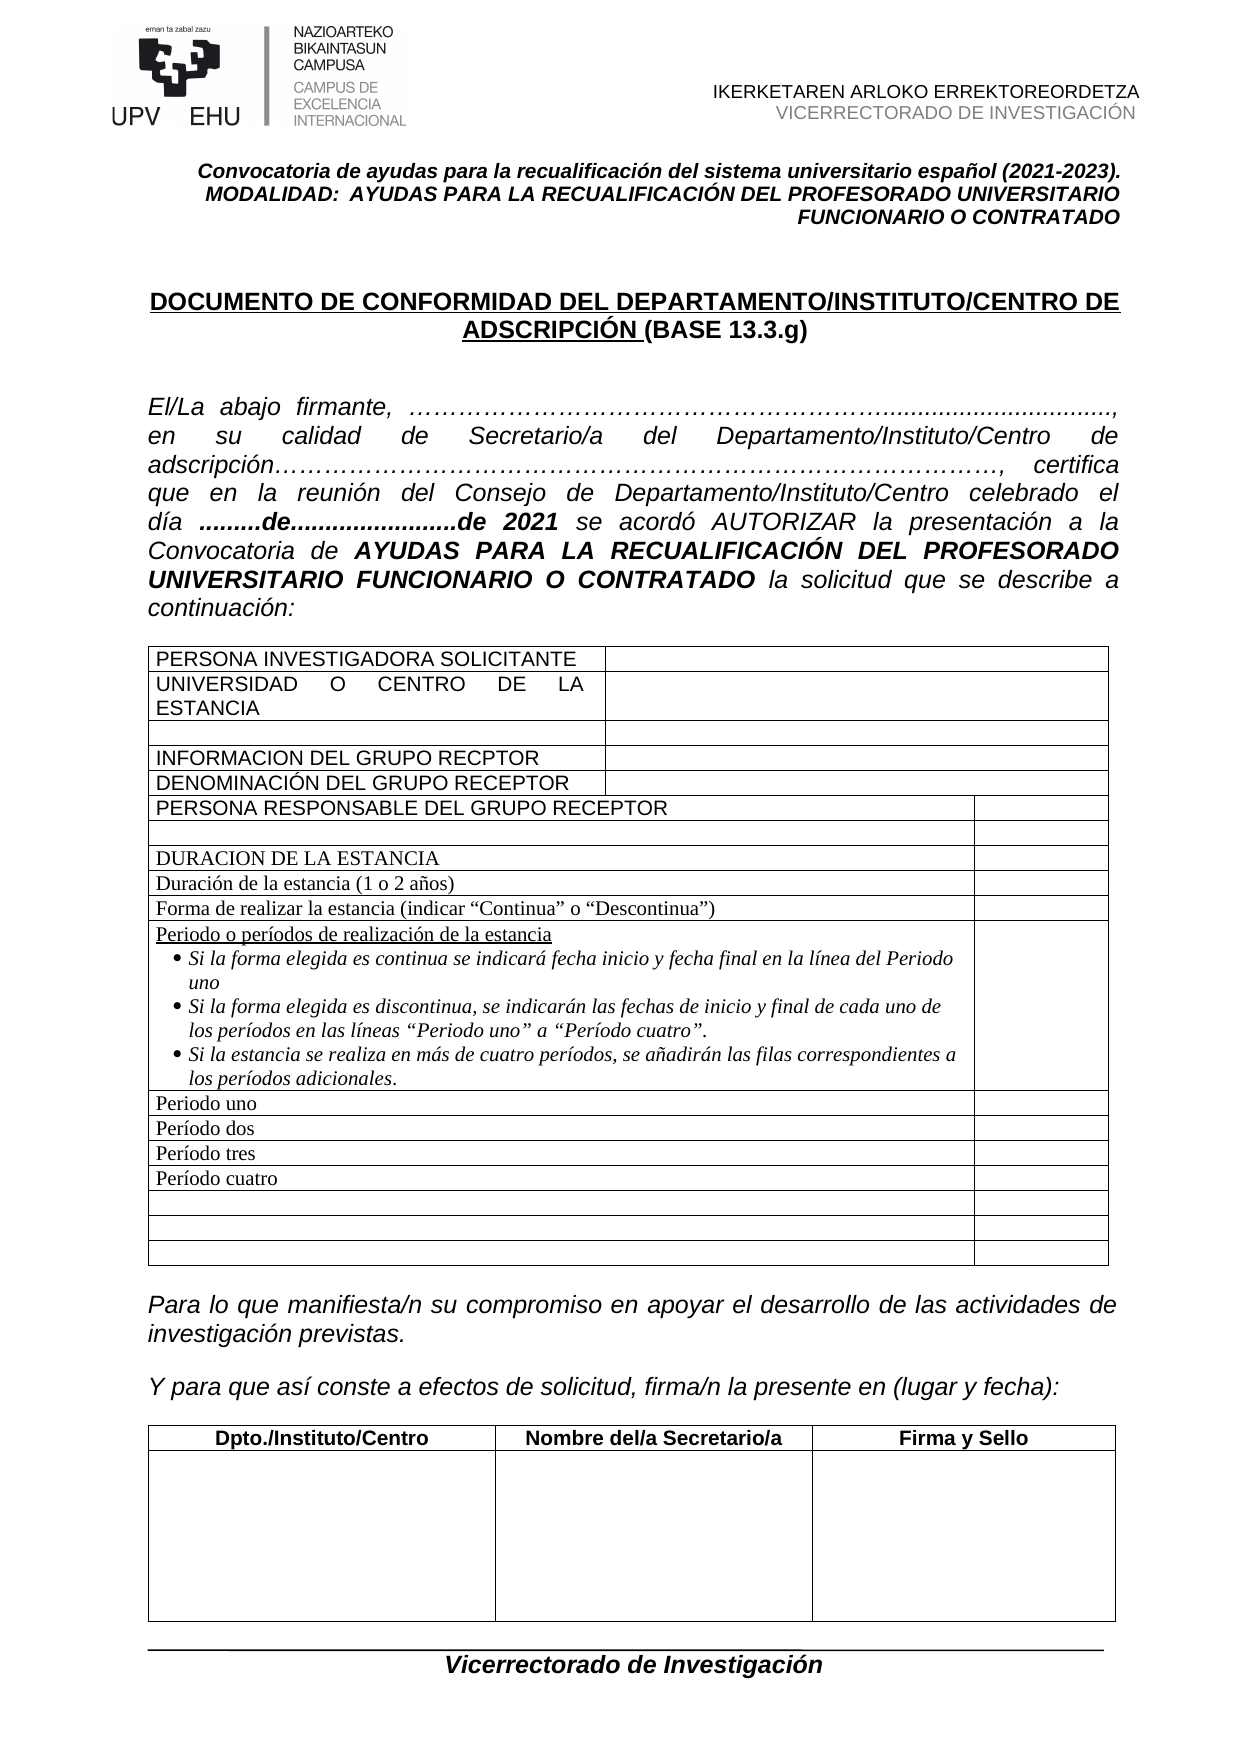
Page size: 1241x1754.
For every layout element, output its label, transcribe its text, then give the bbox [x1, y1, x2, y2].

table_cell [496, 1451, 812, 1621]
table_cell [149, 1191, 974, 1215]
text DOCUMENTO DE CONFORMIDAD DEL DEPARTAMENTO/INSTITUTO/CENTRO DE ADSCRIPCIÓN (BASE 13.3.g) [148, 287, 1122, 344]
table_cell [975, 1141, 1108, 1165]
table_cell [975, 896, 1108, 920]
table_cell DENOMINACIÓN DEL GRUPO RECEPTOR [149, 771, 605, 795]
text Y para que así conste a efectos de solicitud, firma/n la presente en (lugar y fecha): [148, 1372, 1122, 1401]
table_cell Período dos [149, 1116, 974, 1140]
table_cell [975, 1191, 1108, 1215]
table_cell Periodo o períodos de realización de la estancia Si la forma elegida es continua se indicará fecha inicio y fecha final en la línea del Periodo uno Si la forma elegida es discontinua, se indicarán las fechas de inicio y final de cada uno de los períodos en las líneas “Periodo uno” a “Período cuatro”. Si la estancia se realiza en más de cuatro períodos, se añadirán las filas correspondientes a los períodos adicionales. [149, 921, 974, 1090]
table_cell [149, 1216, 974, 1240]
table_cell [975, 846, 1108, 870]
table_cell PERSONA RESPONSABLE DEL GRUPO RECEPTOR [149, 796, 974, 820]
table_cell Período tres [149, 1141, 974, 1165]
table_header PERSONA INVESTIGADORA SOLICITANTE [149, 647, 605, 671]
text MODALIDAD: AYUDAS PARA LA RECUALIFICACIÓN DEL PROFESORADO UNIVERSITARIO FUNCIONARIO O CONTRATADO [152, 183, 1122, 229]
table_cell [975, 1091, 1108, 1115]
table_cell INFORMACION DEL GRUPO RECPTOR [149, 746, 605, 770]
table_cell [149, 1241, 974, 1265]
table_cell [975, 871, 1108, 895]
table_cell [975, 921, 1108, 1090]
text Para lo que manifiesta/n su compromiso en apoyar el desarrollo de las actividades de investigación previstas. [148, 1290, 1122, 1348]
table_cell Duración de la estancia (1 o 2 años) [149, 871, 974, 895]
picture [112, 26, 407, 126]
table_header Nombre del/a Secretario/a [496, 1426, 812, 1449]
table_header [606, 647, 1108, 671]
table_cell [975, 821, 1108, 845]
table_header Firma y Sello [813, 1426, 1115, 1449]
table_cell [606, 746, 1108, 770]
table_cell [813, 1451, 1115, 1621]
table_cell [975, 1241, 1108, 1265]
table_cell [149, 1451, 495, 1621]
text El/La abajo firmante, …………………………………………………................................., en su calidad de Secretario/a del Departamento/Instituto/Centro de adscripción……………………………………………………………………………, certifica que en la reunión del Consejo de Departamento/Instituto/Centro celebrado el día .........de........................de 2021 se acordó AUTORIZAR la presentación a la Convocatoria de AYUDAS PARA LA RECUALIFICACIÓN DEL PROFESORADO UNIVERSITARIO FUNCIONARIO O CONTRATADO la solicitud que se describe a continuación: [148, 392, 1122, 622]
table_cell [606, 771, 1108, 795]
text Convocatoria de ayudas para la recualificación del sistema universitario español (2021-2023). [152, 159, 1122, 183]
table_cell [975, 1216, 1108, 1240]
table_cell [975, 1166, 1108, 1190]
table_cell Período cuatro [149, 1166, 974, 1190]
table_cell UNIVERSIDAD O CENTRO DE LA ESTANCIA [149, 672, 605, 720]
table_cell Forma de realizar la estancia (indicar “Continua” o “Descontinua”) [149, 896, 974, 920]
table_cell [606, 721, 1108, 745]
table_cell [149, 821, 974, 845]
table_cell [149, 721, 605, 745]
table_cell Periodo uno [149, 1091, 974, 1115]
table_cell [606, 672, 1108, 720]
table_header Dpto./Instituto/Centro [149, 1426, 495, 1449]
table_cell [975, 796, 1108, 820]
table_cell [975, 1116, 1108, 1140]
table_cell DURACION DE LA ESTANCIA [149, 846, 974, 870]
